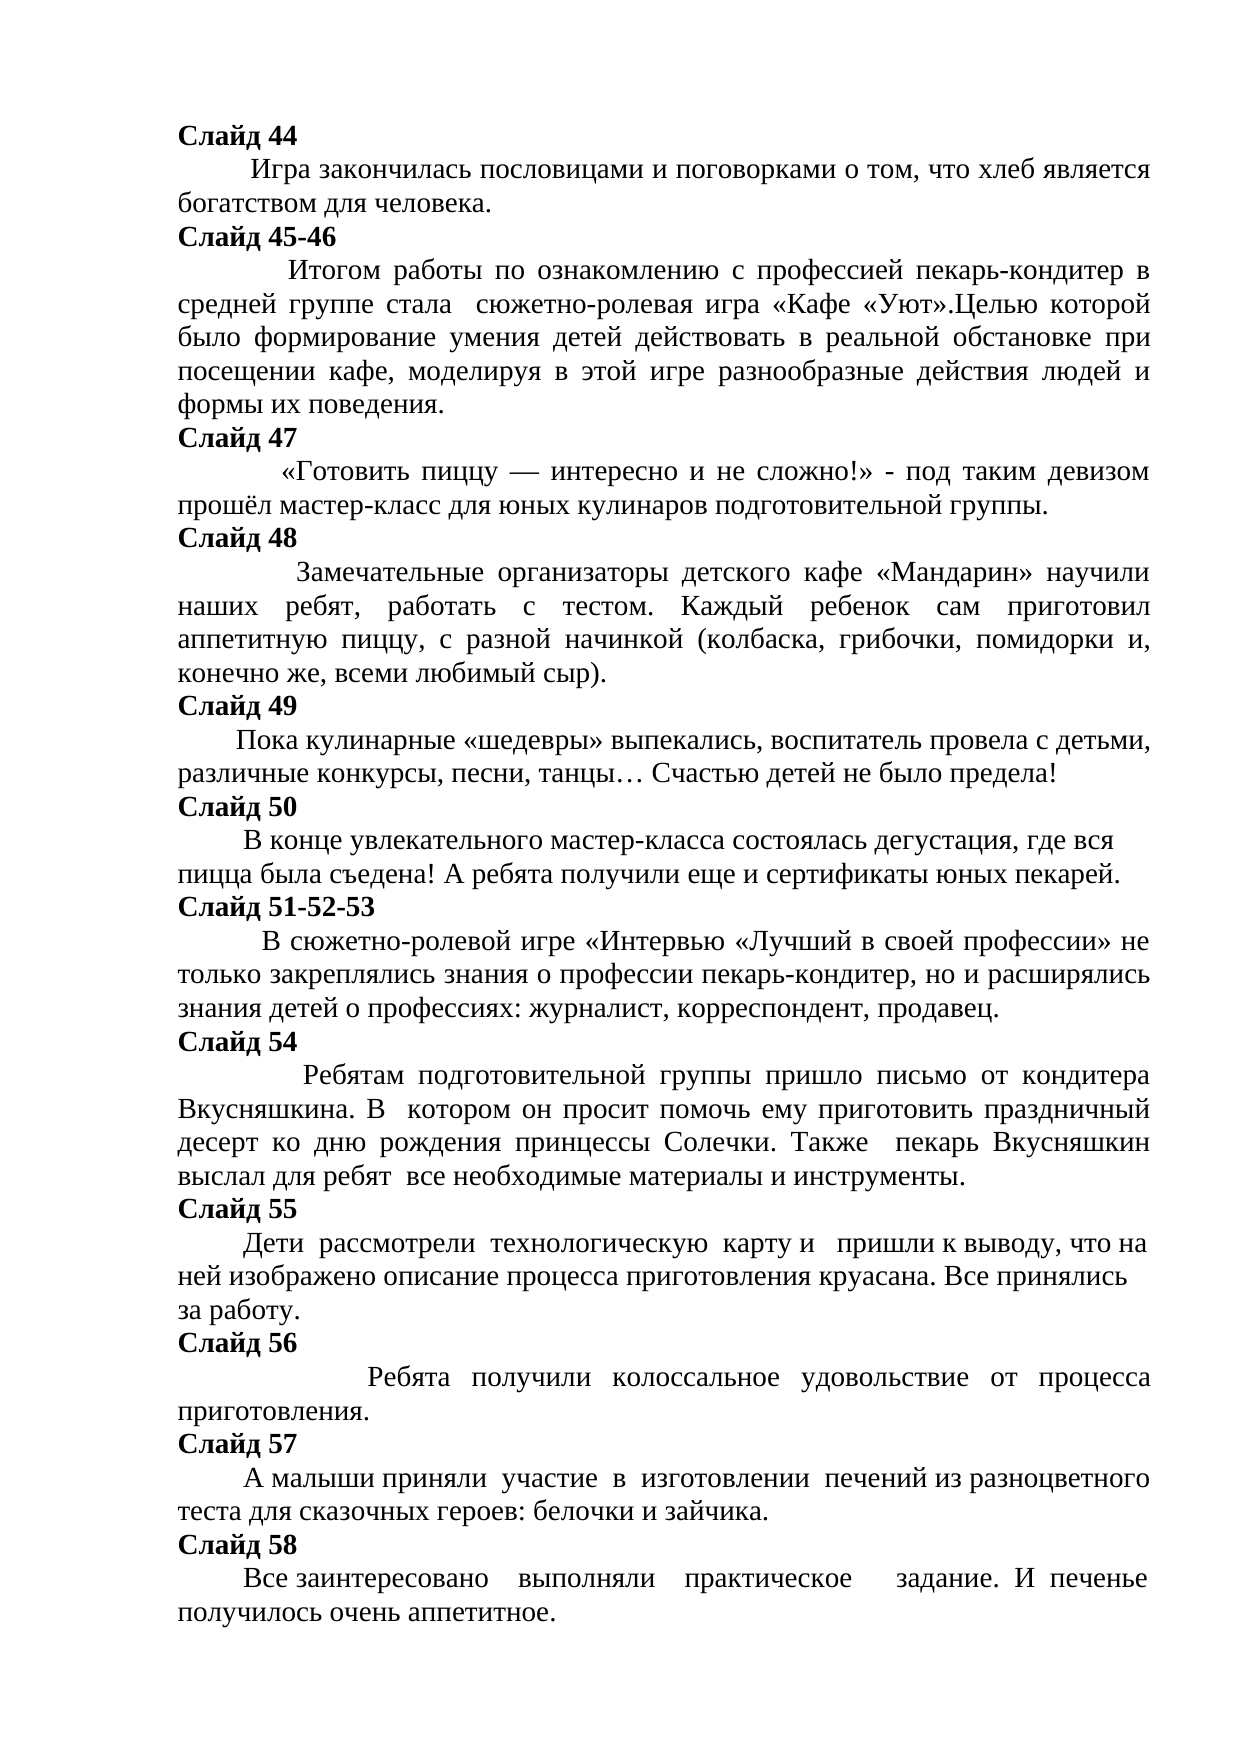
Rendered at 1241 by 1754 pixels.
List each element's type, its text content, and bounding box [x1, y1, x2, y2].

text «Готовить пиццу — интересно и не сложно!» - под таким девизом прошёл мастер-класс для юных кулинаров подготовительной группы. [177, 453, 1152, 521]
text Все заинтересовано выполняли практическое задание. И печенье получилось очень аппетитное. [557, 1560, 1152, 1627]
text Ребята получили колоссальное удовольствие от процесса приготовления. [177, 1359, 1152, 1426]
text Ребятам подготовительной группы пришло письмо от кондитера Вкусняшкина. В котором он просит помочь ему приготовить праздничный десерт ко дню рождения принцессы Солечки. Также пекарь Вкусняшкин выслал для ребят все необходимые материалы и инструменты. [177, 1057, 1152, 1191]
text Игра закончилась пословицами и поговорками о том, что хлеб является богатством для человека. [177, 152, 1152, 219]
text Слайд 48 [177, 521, 1152, 554]
text В сюжетно-ролевой игре «Интервью «Лучший в своей профессии» не только закреплялись знания о профессии пекарь-кондитер, но и расширялись знания детей о профессиях: журналист, корреспондент, продавец. [177, 923, 1152, 1024]
text Слайд 44 [177, 118, 1152, 152]
text Слайд 49 [177, 688, 1152, 722]
text Слайд 50 [177, 789, 1152, 822]
text А малыши приняли участие в изготовлении печений из разноцветного теста для сказочных героев: белочки и зайчика. [177, 1460, 1152, 1527]
text Слайд 56 [177, 1326, 1152, 1359]
text Дети рассмотрели технологическую карту и пришли к выводу, что на ней изображено описание процесса приготовления круасана. Все принялись за работу. [177, 1225, 1152, 1326]
text Слайд 55 [177, 1191, 1152, 1225]
text Замечательные организаторы детского кафе «Мандарин» научили наших ребят, работать с тестом. Каждый ребенок сам приготовил аппетитную пиццу, с разной начинкой (колбаска, грибочки, помидорки и, конечно же, всеми любимый сыр). [177, 554, 1152, 688]
text Пока кулинарные «шедевры» выпекались, воспитатель провела с детьми, различные конкурсы, песни, танцы… Счастью детей не было предела! [177, 722, 1152, 789]
text Слайд 45-46 [177, 219, 1152, 252]
text Слайд 47 [177, 420, 1152, 453]
text В конце увлекательного мастер-класса состоялась дегустация, где вся пицца была съедена! А ребята получили еще и сертификаты юных пекарей. [177, 822, 1152, 889]
text Слайд 58 [177, 1527, 1152, 1560]
text Слайд 54 [177, 1024, 1152, 1057]
text Слайд 51-52-53 [177, 889, 1152, 923]
text Итогом работы по ознакомлению с профессией пекарь-кондитер в средней группе стала сюжетно-ролевая игра «Кафе «Уют».Целью которой было формирование умения детей действовать в реальной обстановке при посещении кафе, моделируя в этой игре разнообразные действия людей и формы их поведения. [177, 252, 1152, 420]
text Слайд 57 [177, 1426, 1152, 1460]
